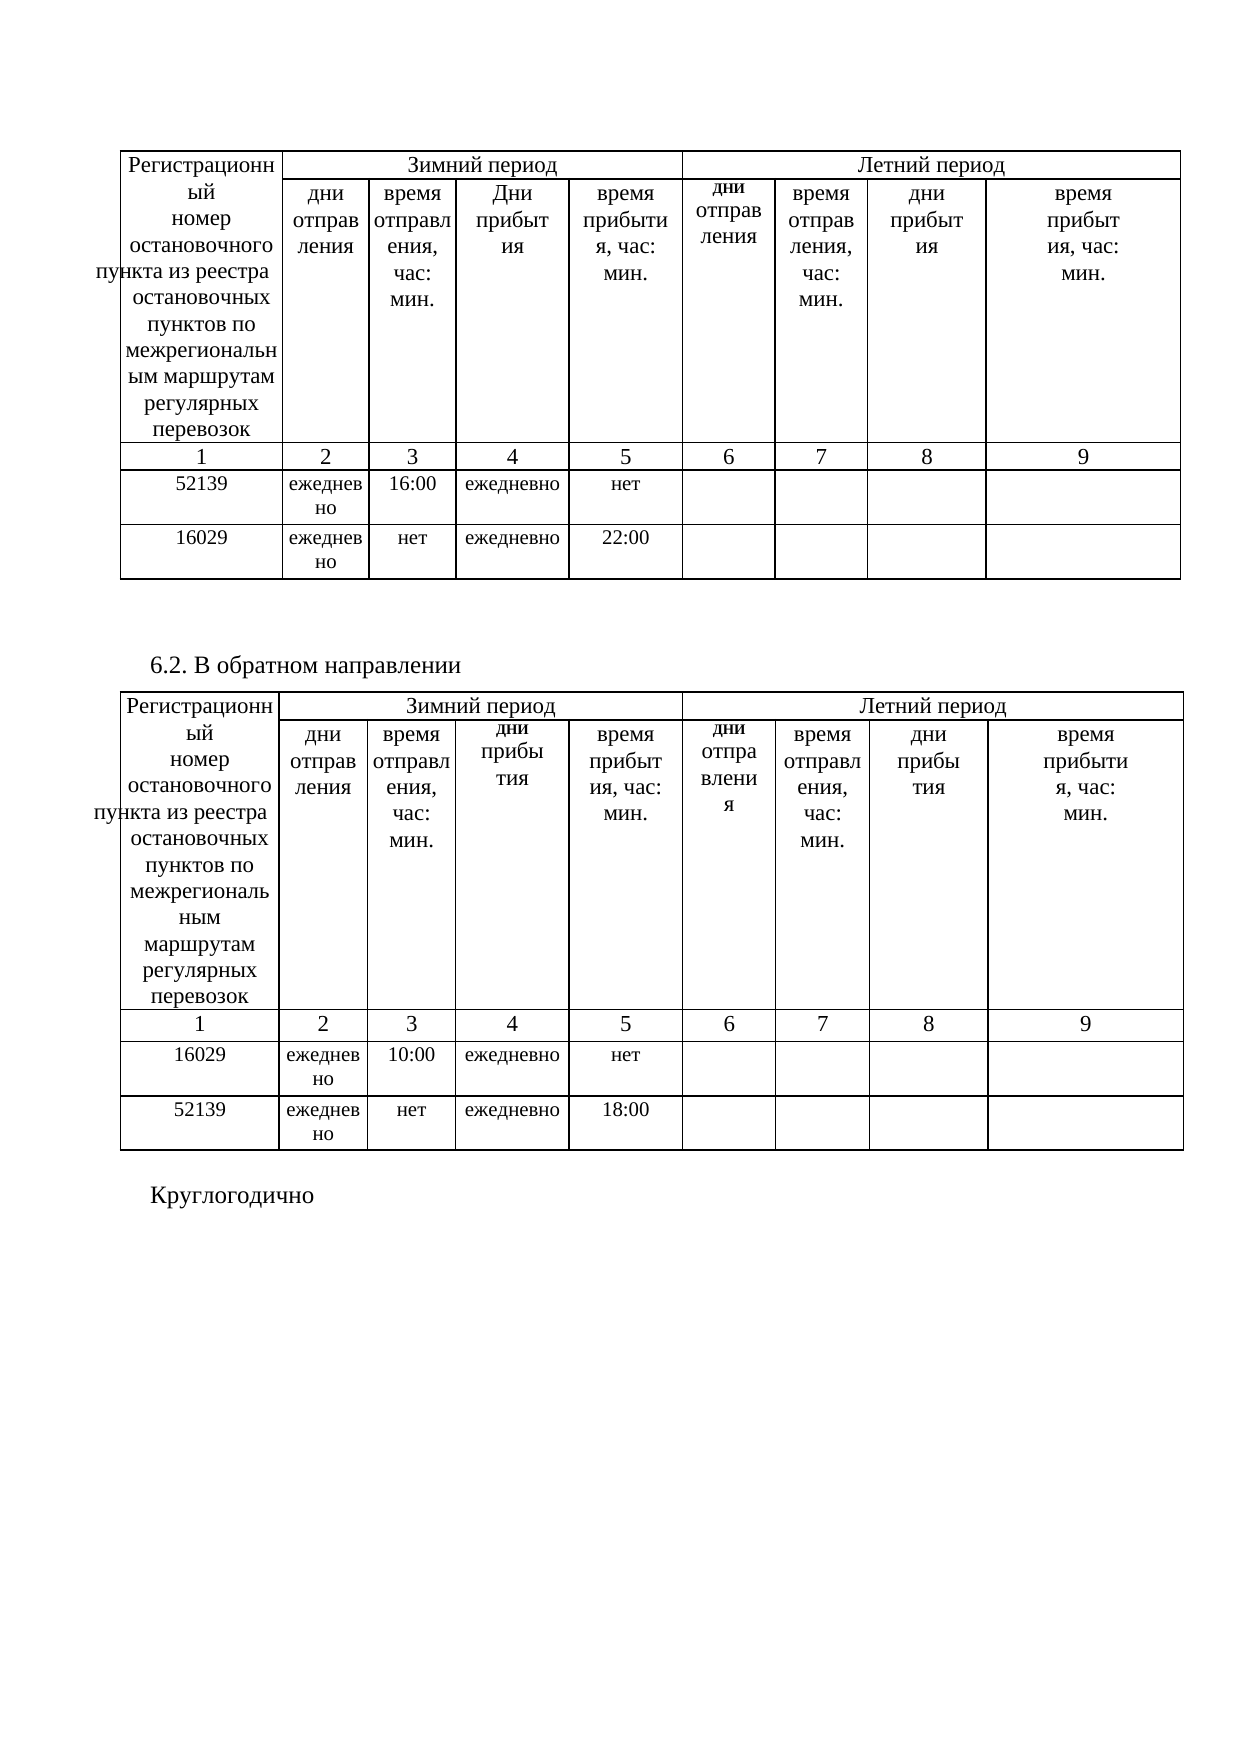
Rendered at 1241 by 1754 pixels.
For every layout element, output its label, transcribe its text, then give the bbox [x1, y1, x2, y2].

table_header Зимний период [280, 693, 682, 719]
table_cell время отправл ения, час: мин. [368, 721, 455, 1009]
table_cell ежедневно [280, 1042, 367, 1095]
table_cell время прибыт ия, час: мин. [570, 721, 682, 1009]
table_cell [868, 525, 985, 578]
table_cell [776, 1097, 869, 1149]
table_cell ежедневно [457, 525, 568, 578]
table_cell 9 [989, 1010, 1183, 1041]
table_cell [989, 1042, 1183, 1095]
table_cell 16:00 [370, 471, 455, 524]
table_cell 7 [776, 1010, 869, 1041]
table_header Зимний период [283, 152, 682, 178]
table_cell ежедневно [456, 1042, 568, 1095]
table_cell 1 [121, 1010, 278, 1041]
table_cell 16029 [121, 525, 282, 578]
table_cell [683, 471, 774, 524]
table_header Регистрационный номер остановочного пункта из реестра остановочных пунктов по межрегиональным маршрутам регулярных перевозок [121, 152, 282, 441]
table_cell ДНИ прибы тия [456, 721, 568, 1009]
table_cell ДНИ отпра влени я [683, 721, 775, 1009]
table_header Летний период [683, 152, 1180, 178]
table_cell ежедневно [457, 471, 568, 524]
table_cell 6 [683, 1010, 775, 1041]
table_cell 5 [570, 1010, 682, 1041]
table_cell время отправл ения, час: мин. [370, 180, 455, 441]
table_cell время прибыти я, час: мин. [570, 180, 682, 441]
table_cell 7 [776, 443, 867, 469]
table_cell 10:00 [368, 1042, 455, 1095]
table_cell [870, 1097, 987, 1149]
table_cell дни прибыт ия [868, 180, 985, 441]
table_cell ДНИ отправ ления [683, 180, 774, 441]
table_cell время отправ ления, час: мин. [776, 180, 867, 441]
table_cell [776, 1042, 869, 1095]
table_cell [776, 525, 867, 578]
table_cell 5 [570, 443, 682, 469]
table_cell Дни прибыт ия [457, 180, 568, 441]
table_cell [987, 471, 1180, 524]
text Круглогодично [150, 1180, 1090, 1208]
table_cell ежедневно [283, 525, 368, 578]
table_cell ежедневно [283, 471, 368, 524]
table_header Регистрационный номер остановочного пункта из реестра остановочных пунктов по межрегиональным маршрутам регулярных перевозок [121, 693, 278, 1009]
table_cell время отправл ения, час: мин. [776, 721, 869, 1009]
table_cell 52139 [121, 471, 282, 524]
table_cell 16029 [121, 1042, 278, 1095]
table_cell 2 [280, 1010, 367, 1041]
table_cell нет [570, 1042, 682, 1095]
table_cell 8 [868, 443, 985, 469]
table_cell 9 [987, 443, 1180, 469]
table_cell [987, 525, 1180, 578]
table_cell нет [570, 471, 682, 524]
table_cell 8 [870, 1010, 987, 1041]
table_cell 2 [283, 443, 368, 469]
table_cell дни отправ ления [280, 721, 367, 1009]
table_cell 52139 [121, 1097, 278, 1149]
table_cell дни прибы тия [870, 721, 987, 1009]
table_cell 3 [368, 1010, 455, 1041]
table_cell ежедневно [456, 1097, 568, 1149]
table_cell 6 [683, 443, 774, 469]
table_cell 3 [370, 443, 455, 469]
text 6.2. В обратном направлении [150, 650, 1090, 678]
table_cell нет [370, 525, 455, 578]
table_cell 22:00 [570, 525, 682, 578]
table_cell [683, 1097, 775, 1149]
table_cell время прибыт ия, час: мин. [987, 180, 1180, 441]
table_cell 4 [456, 1010, 568, 1041]
table_cell время прибыти я, час: мин. [989, 721, 1183, 1009]
table_cell 18:00 [570, 1097, 682, 1149]
table_cell ежедневно [280, 1097, 367, 1149]
table_cell дни отправ ления [283, 180, 368, 441]
table_cell 1 [121, 443, 282, 469]
table_cell [989, 1097, 1183, 1149]
table_cell [776, 471, 867, 524]
table_header Летний период [683, 693, 1183, 719]
table_cell нет [368, 1097, 455, 1149]
table_cell [683, 525, 774, 578]
table_cell [683, 1042, 775, 1095]
table_cell 4 [457, 443, 568, 469]
table_cell [868, 471, 985, 524]
table_cell [870, 1042, 987, 1095]
